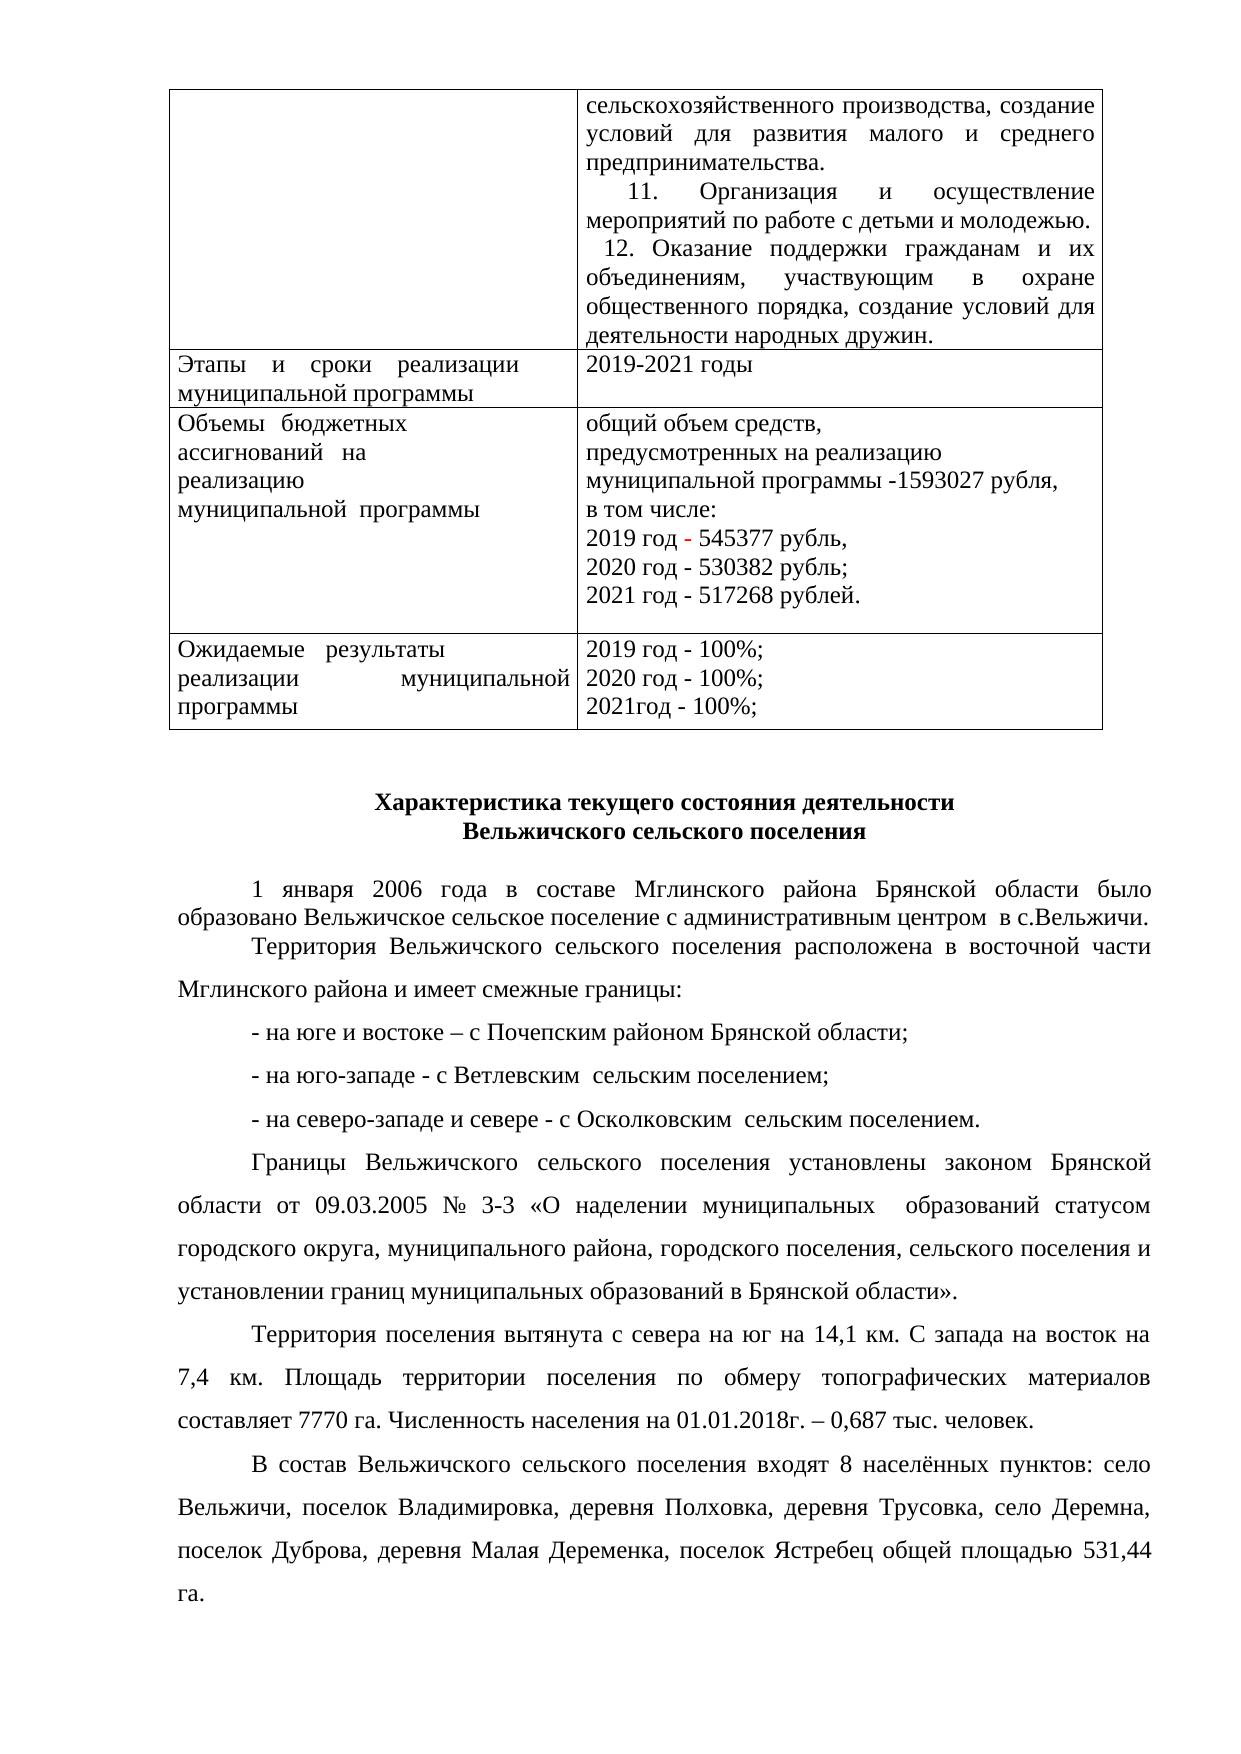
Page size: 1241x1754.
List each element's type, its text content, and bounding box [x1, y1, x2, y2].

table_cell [578, 90, 1102, 348]
table_cell 2019-2021 годы [578, 350, 1102, 407]
table_cell 2019 год - 100%; 2020 год - 100%; 2021год - 100%; [578, 634, 1102, 729]
text В состав Вельжичского сельского поселения входят 8 населённых пунктов: село Вельжичи, поселок Владимировка, деревня Полховка, деревня Трусовка, село Деремна, поселок Дуброва, деревня Малая Деременка, поселок Ястребец общей площадью . [177, 1449, 1152, 1607]
text Территория Вельжичского сельского поселения расположена в восточной части Мглинского района и имеет смежные границы: [177, 931, 1152, 1003]
text 1 января 2006 года в составе Мглинского района Брянской области было образовано Вельжичское сельское поселение с административным центром в с.Вельжичи. [177, 874, 1152, 931]
table_cell общий объем средств, предусмотренных на реализацию муниципальной программы -1593027 рубля, в том числе: 2019 год - 545377 рубль, 2020 год - 530382 рубль; 2021 год - 517268 рублей. [578, 408, 1102, 633]
text - на юго-западе - с Ветлевским сельским поселением; [177, 1061, 1152, 1089]
text Границы Вельжичского сельского поселения установлены законом Брянской области от 09.03.2005 № 3-3 «О наделении муниципальных образований статусом городского округа, муниципального района, городского поселения, сельского поселения и установлении границ муниципальных образований в Брянской области». [177, 1147, 1152, 1305]
table_cell Этапы и сроки реализации муниципальной программы [170, 350, 577, 407]
text - на северо-западе и севере - с Осколковским сельским поселением. [177, 1104, 1152, 1132]
table_cell Объемы бюджетных ассигнований на реализацию муниципальной программы [170, 408, 577, 633]
text - на юге и востоке – с Почепским районом Брянской области; [177, 1017, 1152, 1046]
text Вельжичского сельского поселения [177, 816, 1152, 845]
table_cell Ожидаемые результаты реализации муниципальной программы [170, 634, 577, 729]
text Характеристика текущего состояния деятельности [177, 787, 1152, 816]
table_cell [170, 90, 577, 348]
text Территория поселения вытянута с севера на юг на . С запада на восток на . Площадь территории поселения по обмеру топографических материалов составляет . Численность населения на 01.01.2018г. – 0,687 тыс. человек. [177, 1319, 1152, 1434]
